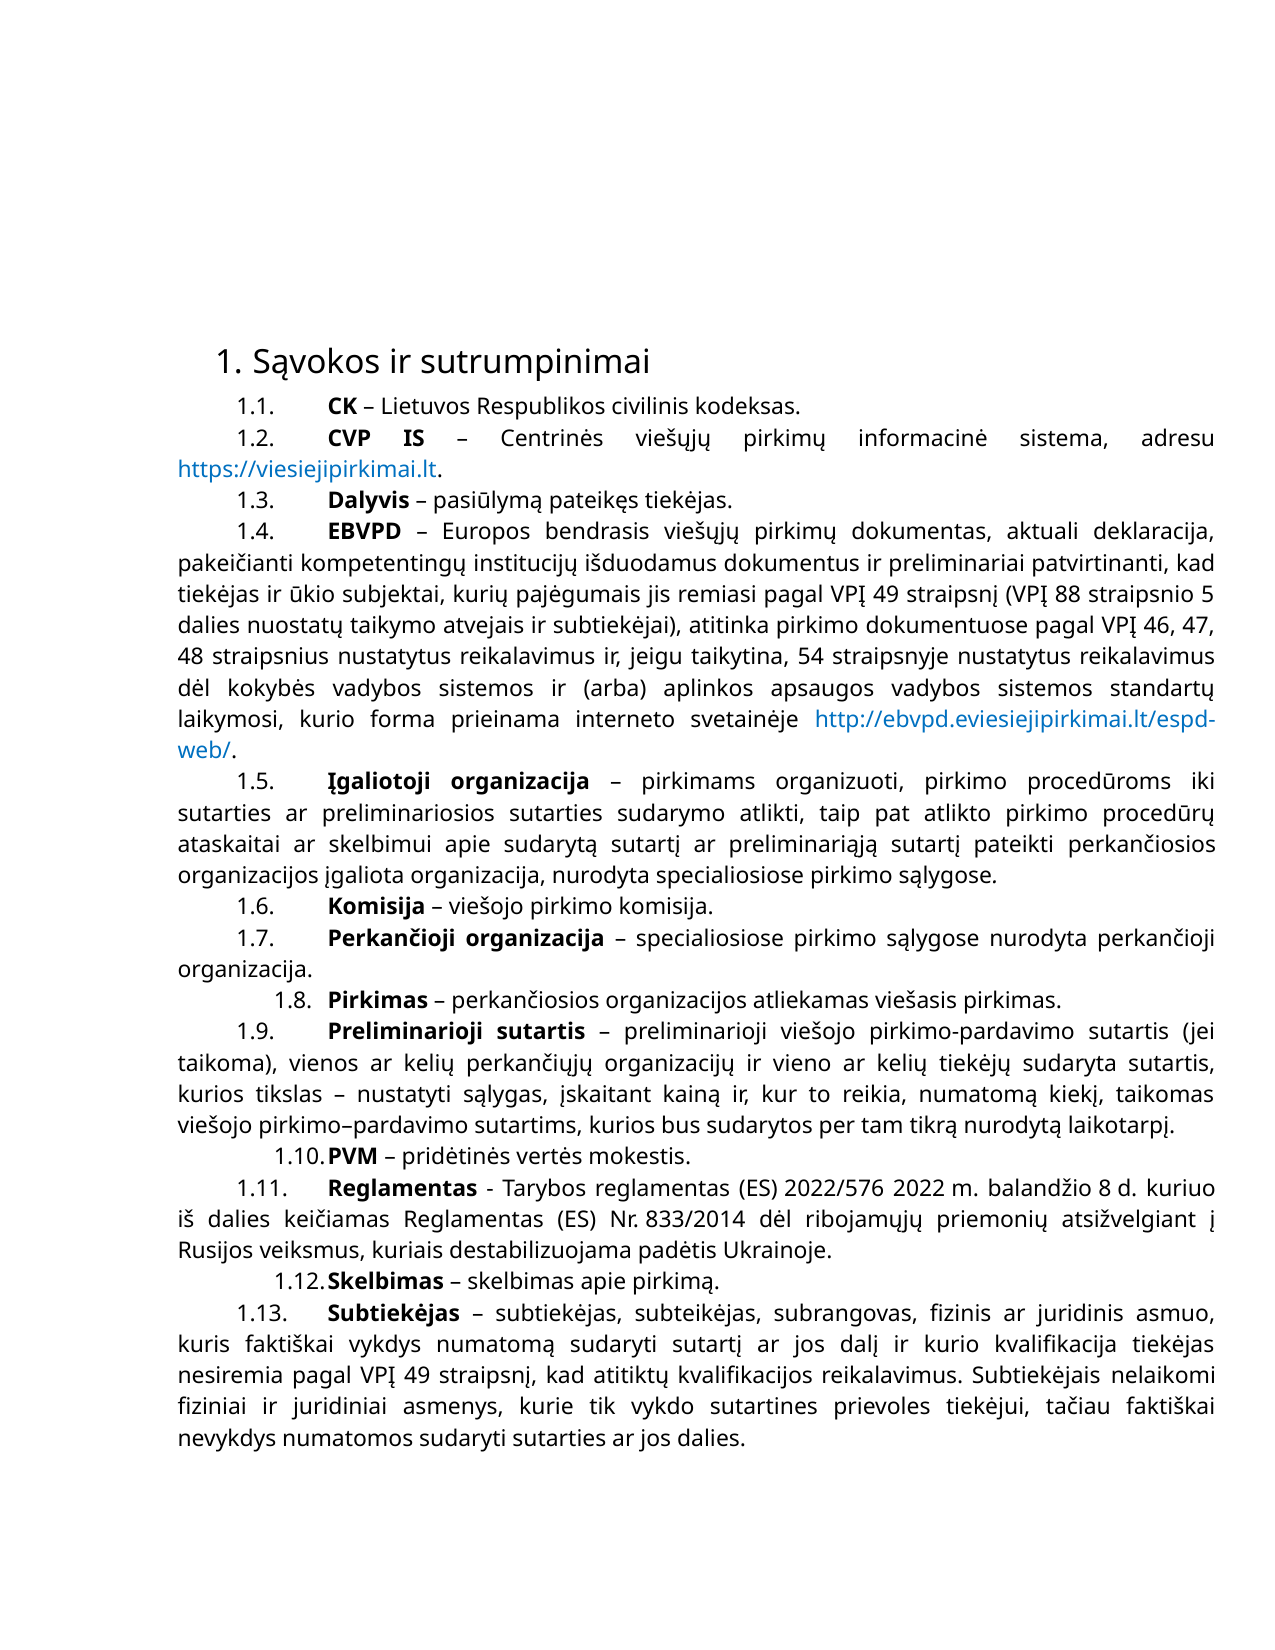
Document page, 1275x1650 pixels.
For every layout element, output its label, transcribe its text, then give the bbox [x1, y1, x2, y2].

list Perkančioji organizacija – specialiosiose pirkimo sąlygose nurodyta perkančioji organizacija. [177, 921, 1216, 984]
list CK – Lietuvos Respublikos civilinis kodeksas. [177, 390, 1216, 421]
list Subtiekėjas – subtiekėjas, subteikėjas, subrangovas, fizinis ar juridinis asmuo, kuris faktiškai vykdys numatomą sudaryti sutartį ar jos dalį ir kurio kvalifikacija tiekėjas nesiremia pagal VPĮ 49 straipsnį, kad atitiktų kvalifikacijos reikalavimus. Subtiekėjais nelaikomi fiziniai ir juridiniai asmenys, kurie tik vykdo sutartines prievoles tiekėjui, tačiau faktiškai nevykdys numatomos sudaryti sutarties ar jos dalies. [177, 1296, 1216, 1453]
list Komisija – viešojo pirkimo komisija. [177, 890, 1216, 921]
list CVP IS – Centrinės viešųjų pirkimų informacinė sistema, adresu https://viesiejipirkimai.lt. [177, 421, 1216, 484]
subtitle Sąvokos ir sutrumpinimai [215, 338, 1216, 383]
list Reglamentas - Tarybos reglamentas (ES) 2022/576 2022 m. balandžio 8 d. kuriuo iš dalies keičiamas Reglamentas (ES) Nr. 833/2014 dėl ribojamųjų priemonių atsižvelgiant į Rusijos veiksmus, kuriais destabilizuojama padėtis Ukrainoje. [177, 1171, 1216, 1265]
list Preliminarioji sutartis – preliminarioji viešojo pirkimo-pardavimo sutartis (jei taikoma), vienos ar kelių perkančiųjų organizacijų ir vieno ar kelių tiekėjų sudaryta sutartis, kurios tikslas – nustatyti sąlygas, įskaitant kainą ir, kur to reikia, numatomą kiekį, taikomas viešojo pirkimo–pardavimo sutartims, kurios bus sudarytos per tam tikrą nurodytą laikotarpį. [177, 1015, 1216, 1140]
list EBVPD – Europos bendrasis viešųjų pirkimų dokumentas, aktuali deklaracija, pakeičianti kompetentingų institucijų išduodamus dokumentus ir preliminariai patvirtinanti, kad tiekėjas ir ūkio subjektai, kurių pajėgumais jis remiasi pagal VPĮ 49 straipsnį (VPĮ 88 straipsnio 5 dalies nuostatų taikymo atvejais ir subtiekėjai), atitinka pirkimo dokumentuose pagal VPĮ 46, 47, 48 straipsnius nustatytus reikalavimus ir, jeigu taikytina, 54 straipsnyje nustatytus reikalavimus dėl kokybės vadybos sistemos ir (arba) aplinkos apsaugos vadybos sistemos standartų laikymosi, kurio forma prieinama interneto svetainėje http://ebvpd.eviesiejipirkimai.lt/espd-web/. [177, 515, 1216, 765]
list Įgaliotoji organizacija – pirkimams organizuoti, pirkimo procedūroms iki sutarties ar preliminariosios sutarties sudarymo atlikti, taip pat atlikto pirkimo procedūrų ataskaitai ar skelbimui apie sudarytą sutartį ar preliminariąją sutartį pateikti perkančiosios organizacijos įgaliota organizacija, nurodyta specialiosiose pirkimo sąlygose. [177, 765, 1216, 890]
list Dalyvis – pasiūlymą pateikęs tiekėjas. [177, 484, 1216, 515]
list Skelbimas – skelbimas apie pirkimą. [252, 1265, 1216, 1296]
list Pirkimas – perkančiosios organizacijos atliekamas viešasis pirkimas. [252, 984, 1216, 1015]
list PVM – pridėtinės vertės mokestis. [252, 1140, 1216, 1171]
